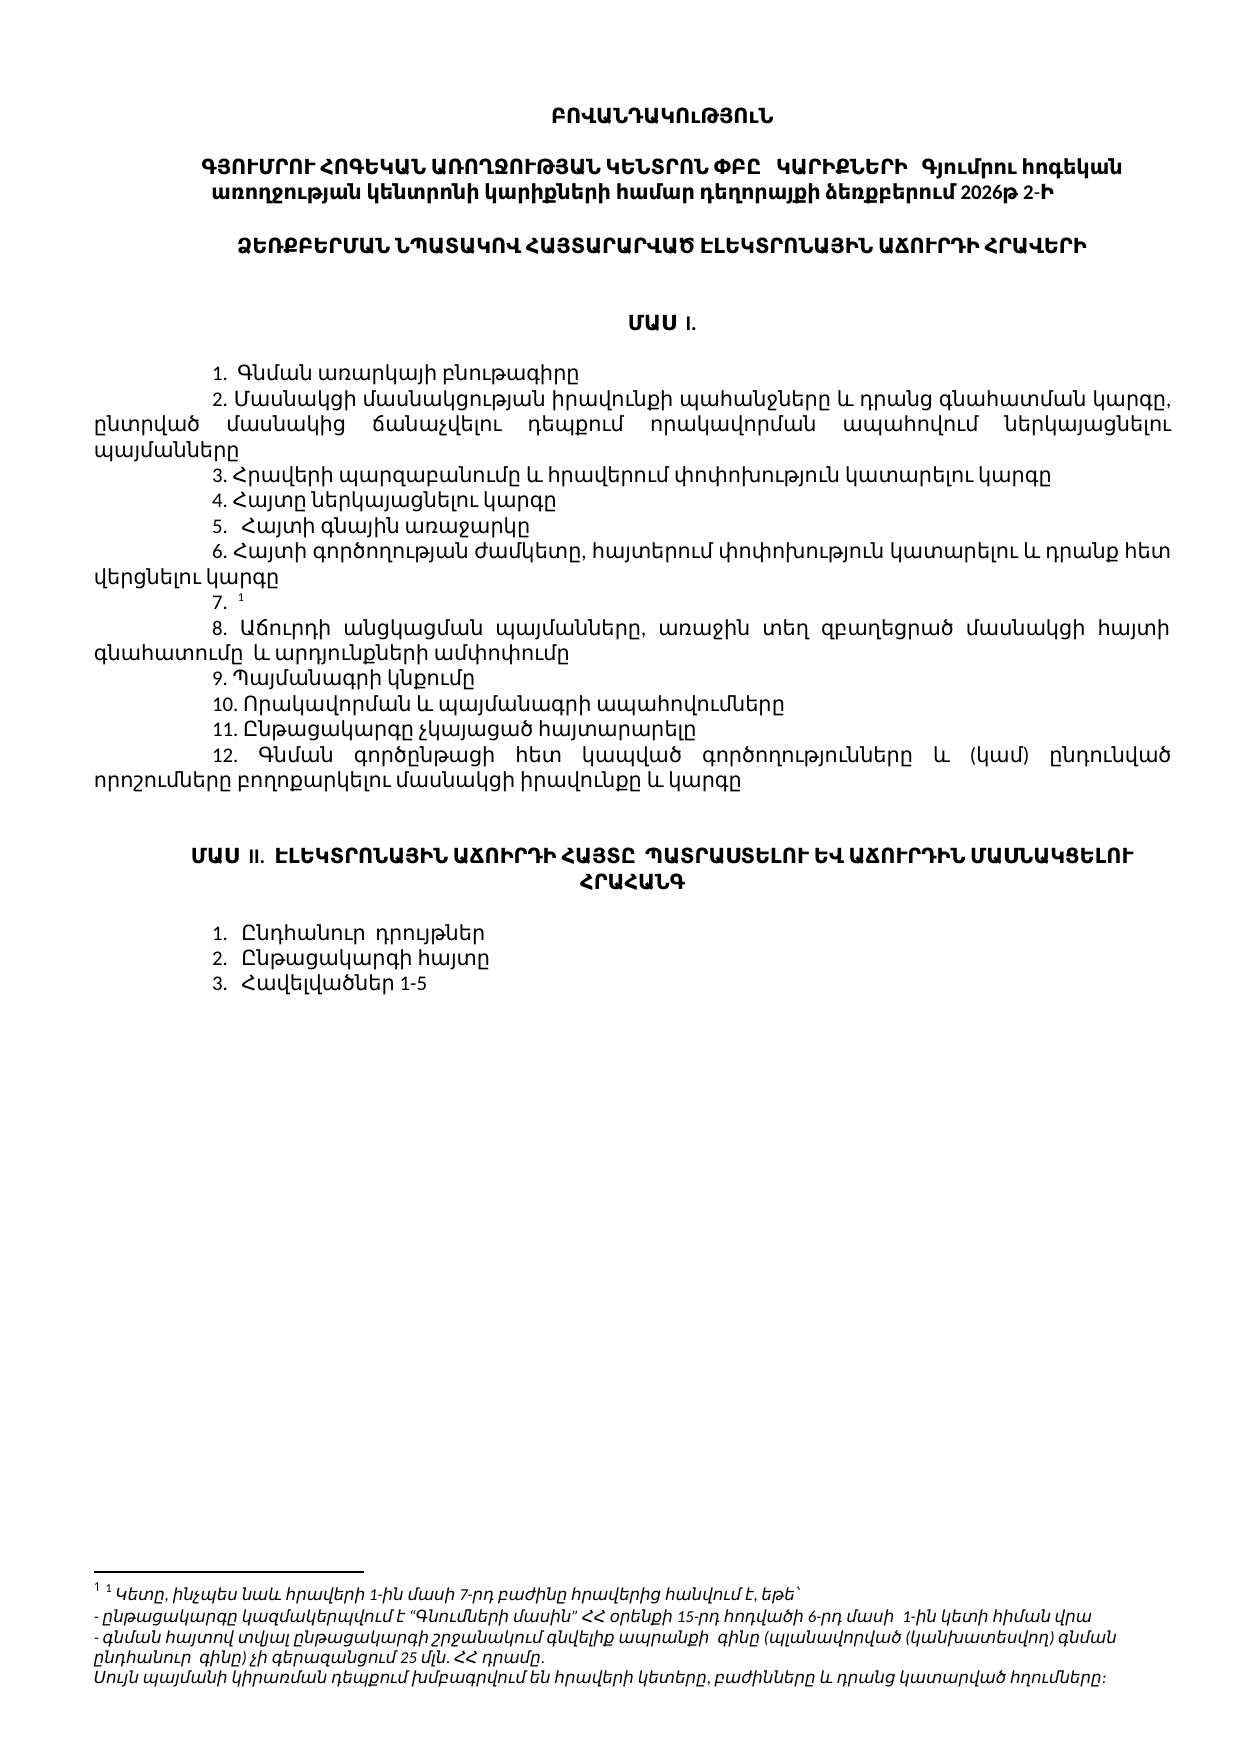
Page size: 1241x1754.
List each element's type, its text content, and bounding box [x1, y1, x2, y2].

text ԲՈՎԱՆԴԱԿՈւԹՅՈւՆ [94, 103, 1171, 128]
text 2. Մասնակցի մասնակցության իրավունքի պահանջները և դրանց գնահատման կարգը, ընտրված մասնակից ճանաչվելու դեպքում որակավորման ապահովում ներկայացնելու պայմանները [94, 386, 1171, 462]
text ՄԱՍ I. [94, 310, 1171, 335]
text 12. Գնման գործընթացի հետ կապված գործողությունները և (կամ) ընդունված որոշումները բողոքարկելու մասնակցի իրավունքը և կարգը [94, 742, 1171, 793]
text 1. Գնման առարկայի բնութագիրը [94, 361, 1171, 386]
text 10. Որակավորման և պայմանագրի ապահովումները [94, 691, 1171, 716]
text 6. Հայտի գործողության ժամկետը, հայտերում փոփոխություն կատարելու և դրանք հետ վերցնելու կարգը [94, 538, 1171, 589]
text 3. Հրավերի պարզաբանումը և հրավերում փոփոխություն կատարելու կարգը [94, 462, 1171, 488]
text 1. Ընդհանուր դրույթներ [94, 920, 1171, 945]
text 8. Աճուրդի անցկացման պայմանները, առաջին տեղ զբաղեցրած մասնակցի հայտի գնահատումը և արդյունքների ամփոփումը [94, 615, 1171, 666]
text 9. Պայմանագրի կնքումը [94, 666, 1171, 691]
text ՁԵՌՔԲԵՐՄԱՆ ՆՊԱՏԱԿՈՎ ՀԱՅՏԱՐԱՐՎԱԾ ԷԼԵԿՏՐՈՆԱՅԻՆ ԱՃՈՒՐԴԻ ՀՐԱՎԵՐԻ [94, 233, 1171, 259]
text 4. Հայտը ներկայացնելու կարգը [94, 488, 1171, 513]
text 2. Ընթացակարգի հայտը [94, 945, 1171, 971]
text ՄԱՍ II. ԷԼԵԿՏՐՈՆԱՅԻՆ ԱՃՈԻՐԴԻ ՀԱՅՏԸ ՊԱՏՐԱՍՏԵԼՈՒ ԵՎ ԱՃՈՒՐԴԻՆ ՄԱՍՆԱԿՑԵԼՈՒ ՀՐԱՀԱՆԳ [94, 843, 1171, 894]
text 11. Ընթացակարգը չկայացած հայտարարելը [94, 716, 1171, 742]
text ԳՅՈՒՄՐՈՒ ՀՈԳԵԿԱՆ ԱՌՈՂՋՈՒԹՅԱՆ ԿԵՆՏՐՈՆ ՓԲԸ ԿԱՐԻՔՆԵՐԻ Գյումրու հոգեկան առողջության կենտրոնի կարիքների համար դեղորայքի ձեռքբերում 2026թ 2-Ի [94, 154, 1171, 205]
text 3. Հավելվածներ 1-5 [94, 971, 1171, 996]
text 5. Հայտի գնային առաջարկը [94, 513, 1171, 538]
text 7. 1 [94, 589, 1171, 615]
